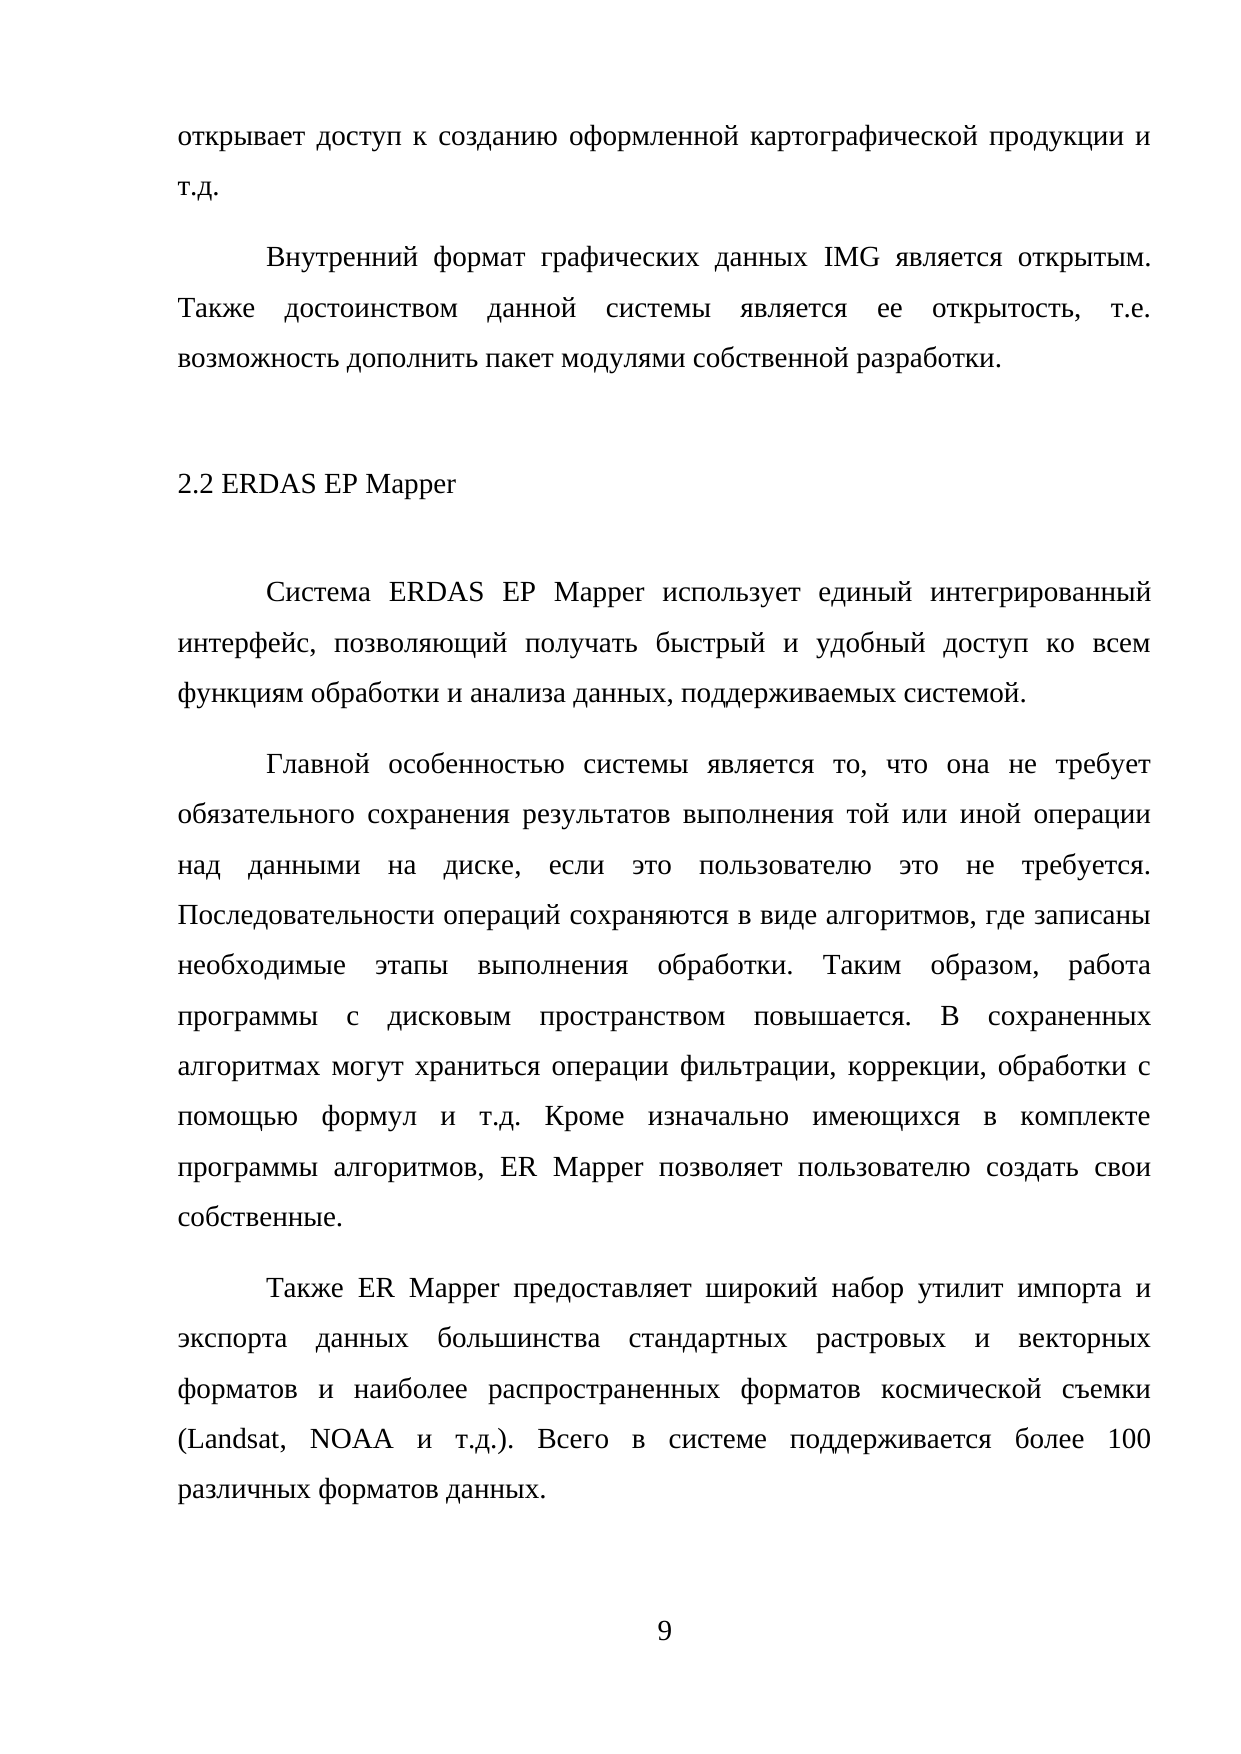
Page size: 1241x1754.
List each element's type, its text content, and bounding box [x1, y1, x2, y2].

text Главной особенностью системы является то, что она не требует обязательного сохранения результатов выполнения той или иной операции над данными на диске, если это пользователю это не требуется. Последовательности операций сохраняются в виде алгоритмов, где записаны необходимые этапы выполнения обработки. Таким образом, работа программы с дисковым пространством повышается. В сохраненных алгоритмах могут храниться операции фильтрации, коррекции, обработки с помощью формул и т.д. Кроме изначально имеющихся в комплекте программы алгоритмов, ER Mapper позволяет пользователю создать свои собственные. [177, 746, 1152, 1233]
text Внутренний формат графических данных IMG является открытым. Также достоинством данной системы является ее открытость, т.е. возможность дополнить пакет модулями собственной разработки. [177, 239, 1152, 374]
text Система ERDAS EP Mapper использует единый интегрированный интерфейс, позволяющий получать быстрый и удобный доступ ко всем функциям обработки и анализа данных, поддерживаемых системой. [177, 574, 1152, 709]
text 2.2 ERDAS EP Mapper [177, 466, 1152, 499]
text Также ER Mapper предоставляет широкий набор утилит импорта и экспорта данных большинства стандартных растровых и векторных форматов и наиболее распространенных форматов космической съемки (Landsat, NOAA и т.д.). Всего в системе поддерживается более 100 различных форматов данных. [177, 1270, 1152, 1505]
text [177, 118, 1152, 202]
